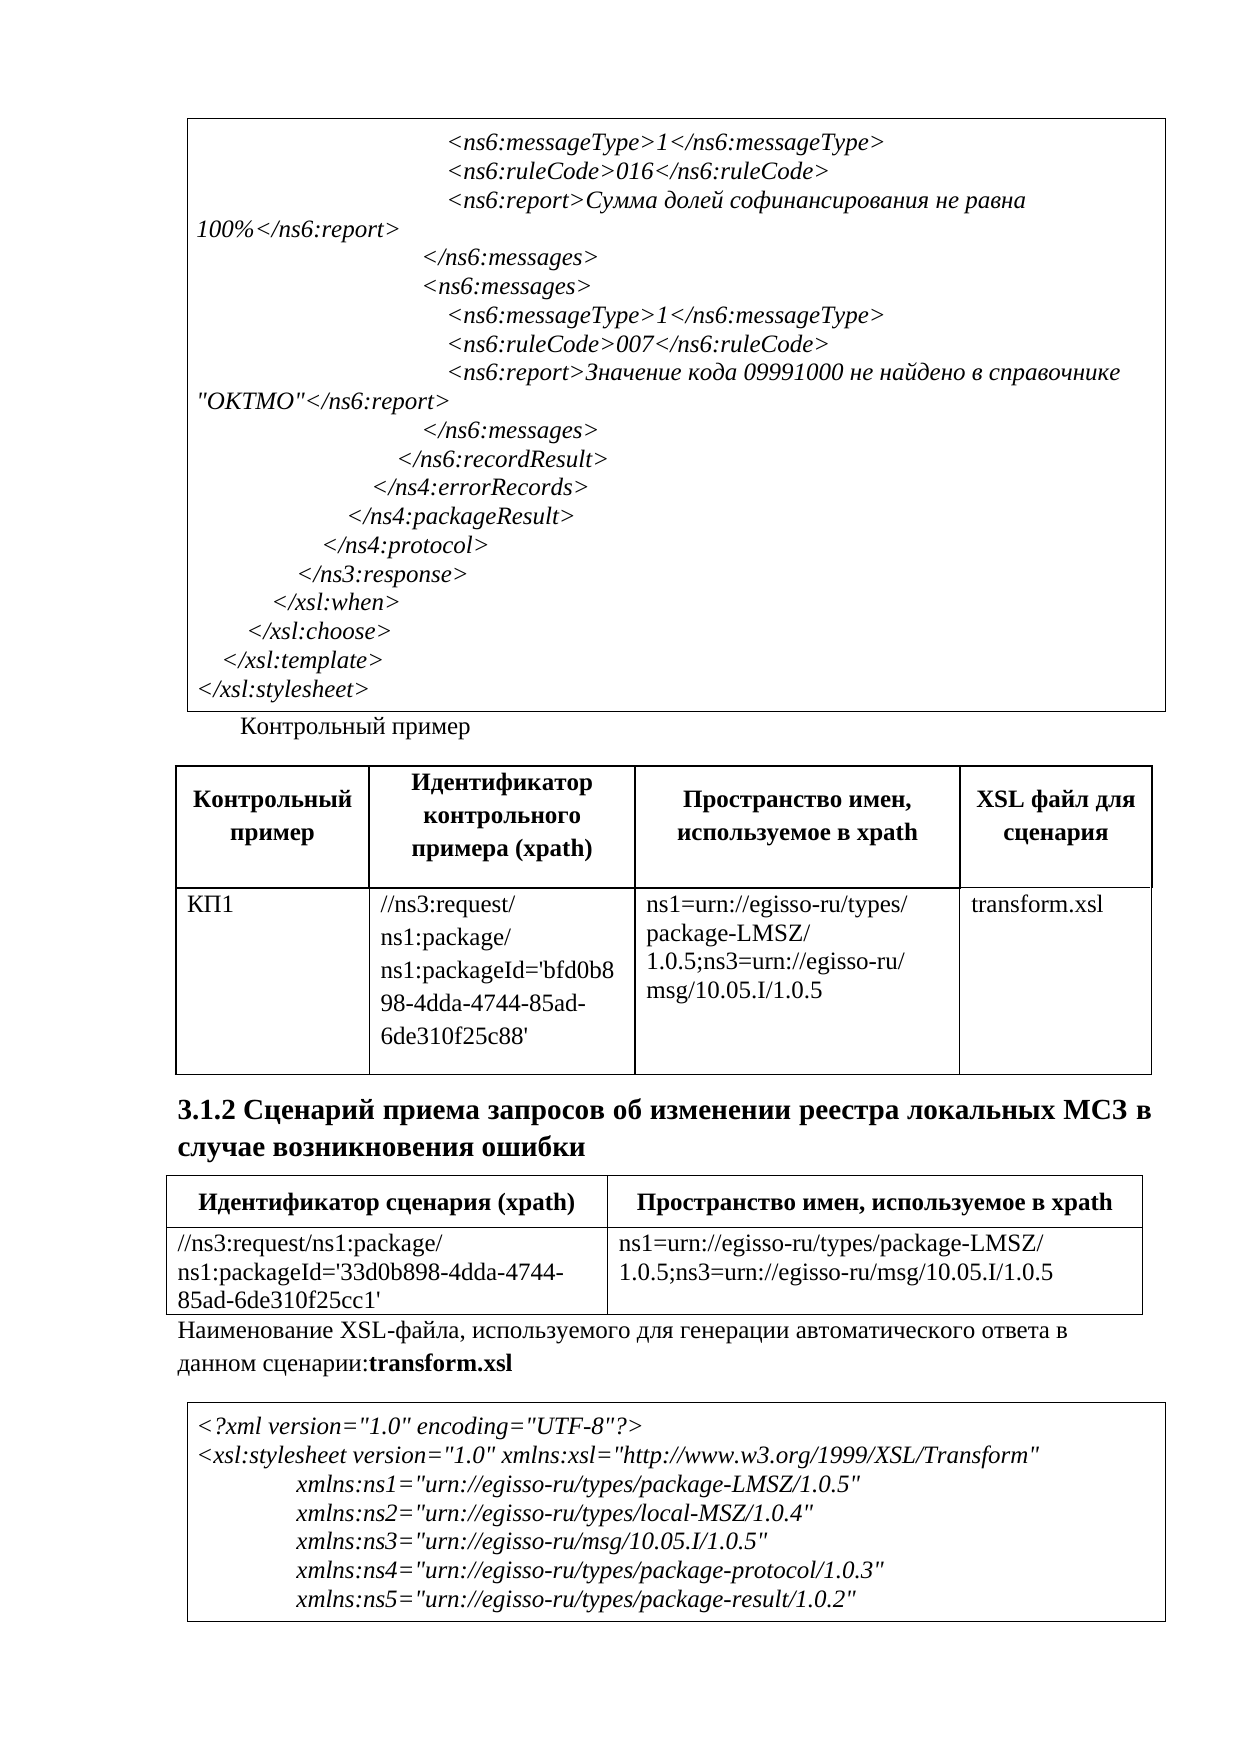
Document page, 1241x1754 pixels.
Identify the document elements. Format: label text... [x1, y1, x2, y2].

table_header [188, 1403, 1165, 1621]
table_header Пространство имен, используемое в xpath [636, 767, 959, 887]
table_header XSL файл для сценария [961, 767, 1151, 887]
text Наименование XSL-файла, используемого для генерации автоматического ответа в данном сценарии:transform.xsl [177, 1315, 1152, 1377]
table_cell //ns3:request/ns1:package/ns1:packageId='bfd0b898-4dda-4744-85ad-6de310f25c88' [370, 889, 634, 1074]
table_cell ns1=urn://egisso-ru/types/package-LMSZ/1.0.5;ns3=urn://egisso-ru/msg/10.05.I/1.0.5 [636, 889, 959, 1074]
table_cell transform.xsl [960, 887, 1151, 1074]
table_header Идентификатор сценария (xpath) [167, 1176, 607, 1227]
text Контрольный пример [177, 711, 1152, 740]
table_header Контрольный пример [177, 767, 368, 887]
subtitle Сценарий приема запросов об изменении реестра локальных МСЗ в случае возникновения ошибки [177, 1088, 1152, 1163]
table_cell //ns3:request/ns1:package/ns1:packageId='33d0b898-4dda-4744-85ad-6de310f25cc1' [167, 1228, 607, 1314]
table_cell ns1=urn://egisso-ru/types/package-LMSZ/1.0.5;ns3=urn://egisso-ru/msg/10.05.I/1.0.5 [608, 1228, 1142, 1314]
table_header Идентификатор контрольного примера (xpath) [370, 767, 634, 887]
table_cell КП1 [177, 889, 369, 1074]
table_header Пространство имен, используемое в xpath [608, 1176, 1142, 1227]
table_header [188, 119, 1165, 711]
